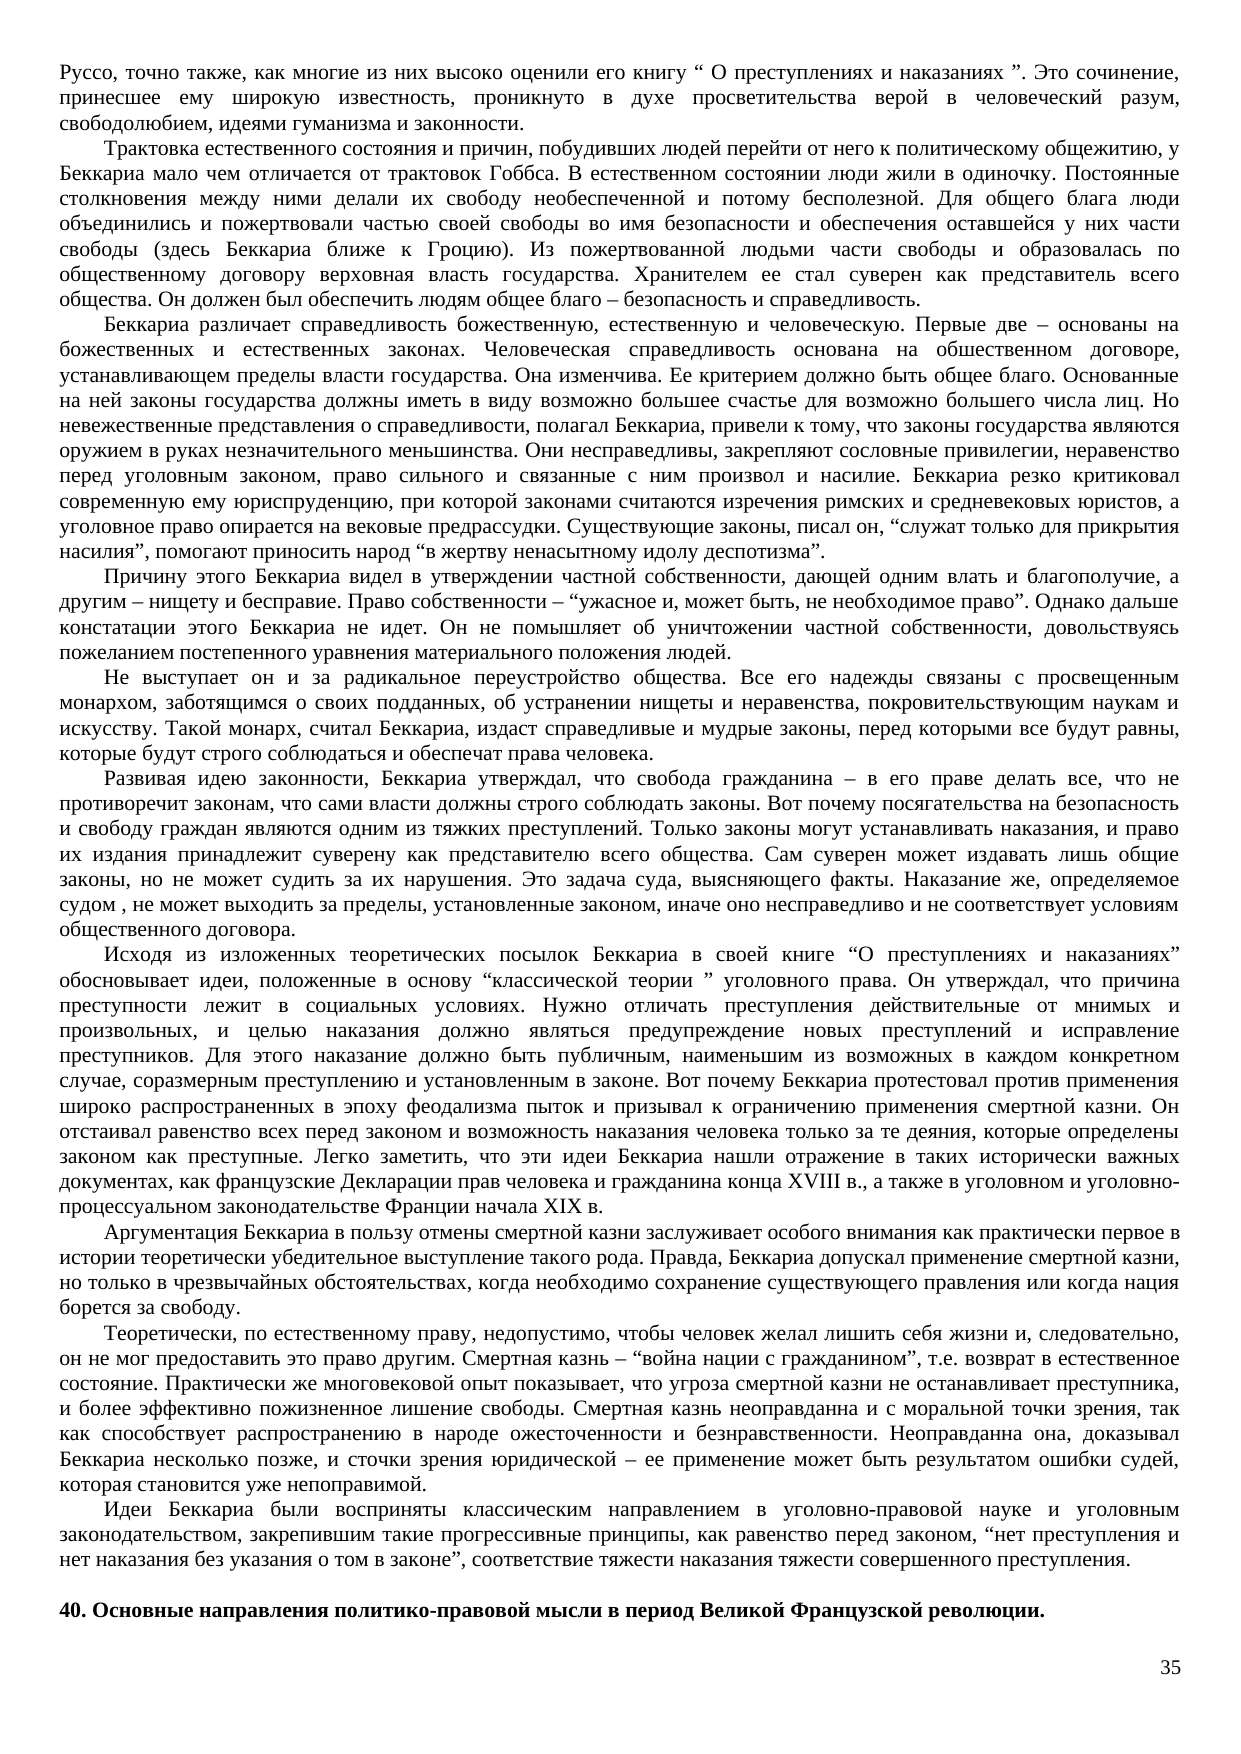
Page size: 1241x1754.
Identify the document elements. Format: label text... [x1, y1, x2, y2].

text Не выступает он и за радикальное переустройство общества. Все его надежды связаны с просвещенным монархом, заботящимся о своих подданных, об устранении нищеты и неравенства, покровительствующим наукам и искусству. Такой монарх, считал Беккариа, издаст справедливые и мудрые законы, перед которыми все будут равны, которые будут строго соблюдаться и обеспечат права человека. [59, 664, 1181, 765]
text Беккариа различает справедливость божественную, естественную и человеческую. Первые две – основаны на божественных и естественных законах. Человеческая справедливость основана на обшественном договоре, устанавливающем пределы власти государства. Она изменчива. Ее критерием должно быть общее благо. Основанные на ней законы государства должны иметь в виду возможно большее счастье для возможно большего числа лиц. Но невежественные представления о справедливости, полагал Беккариа, привели к тому, что законы государства являются оружием в руках незначительного меньшинства. Они несправедливы, закрепляют сословные привилегии, неравенство перед уголовным законом, право сильного и связанные с ним произвол и насилие. Беккариа резко критиковал современную ему юриспруденцию, при которой законами считаются изречения римских и средневековых юристов, а уголовное право опирается на вековые предрассудки. Существующие законы, писал он, “служат только для прикрытия насилия”, помогают приносить народ “в жертву ненасытному идолу деспотизма”. [59, 311, 1181, 563]
text Исходя из изложенных теоретических посылок Беккариа в своей книге “О преступлениях и наказаниях” обосновывает идеи, положенные в основу “классической теории ” уголовного права. Он утверждал, что причина преступности лежит в социальных условиях. Нужно отличать преступления действительные от мнимых и произвольных, и целью наказания должно являться предупреждение новых преступлений и исправление преступников. Для этого наказание должно быть публичным, наименьшим из возможных в каждом конкретном случае, соразмерным преступлению и установленным в законе. Вот почему Беккариа протестовал против применения широко распространенных в эпоху феодализма пыток и призывал к ограничению применения смертной казни. Он отстаивал равенство всех перед законом и возможность наказания человека только за те деяния, которые определены законом как преступные. Легко заметить, что эти идеи Беккариа нашли отражение в таких исторически важных документах, как французские Декларации прав человека и гражданина конца XVIII в., а также в уголовном и уголовно-процессуальном законодательстве Франции начала XIX в. [59, 941, 1181, 1219]
text Идеи Беккариа были восприняты классическим направлением в уголовно-правовой науке и уголовным законодательством, закрепившим такие прогрессивные принципы, как равенство перед законом, “нет преступления и нет наказания без указания о том в законе”, соответствие тяжести наказания тяжести совершенного преступления. [59, 1496, 1181, 1572]
text Трактовка естественного состояния и причин, побудивших людей перейти от него к политическому общежитию, у Беккариа мало чем отличается от трактовок Гоббса. В естественном состоянии люди жили в одиночку. Постоянные столкновения между ними делали их свободу необеспеченной и потому бесполезной. Для общего блага люди объединились и пожертвовали частью своей свободы во имя безопасности и обеспечения оставшейся у них части свободы (здесь Беккариа ближе к Гроцию). Из пожертвованной людьми части свободы и образовалась по общественному договору верховная власть государства. Хранителем ее стал суверен как представитель всего общества. Он должен был обеспечить людям общее благо – безопасность и справедливость. [59, 135, 1181, 311]
subtitle 40. Основные направления политико-правовой мысли в период Великой Французской революции. [59, 1597, 1181, 1622]
text Аргументация Беккариа в пользу отмены смертной казни заслуживает особого внимания как практически первое в истории теоретически убедительное выступление такого рода. Правда, Беккариа допускал применение смертной казни, но только в чрезвычайных обстоятельствах, когда необходимо сохранение существующего правления или когда нация борется за свободу. [59, 1219, 1181, 1319]
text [59, 59, 1181, 135]
text Причину этого Беккариа видел в утверждении частной собственности, дающей одним влать и благополучие, а другим – нищету и бесправие. Право собственности – “ужасное и, может быть, не необходимое право”. Однако дальше констатации этого Беккариа не идет. Он не помышляет об уничтожении частной собственности, довольствуясь пожеланием постепенного уравнения материального положения людей. [59, 563, 1181, 664]
text Теоретически, по естественному праву, недопустимо, чтобы человек желал лишить себя жизни и, следовательно, он не мог предоставить это право другим. Смертная казнь – “война нации с гражданином”, т.е. возврат в естественное состояние. Практически же многовековой опыт показывает, что угроза смертной казни не останавливает преступника, и более эффективно пожизненное лишение свободы. Смертная казнь неоправданна и с моральной точки зрения, так как способствует распространению в народе ожесточенности и безнравственности. Неоправданна она, доказывал Беккариа несколько позже, и сточки зрения юридической – ее применение может быть результатом ошибки судей, которая становится уже непоправимой. [59, 1319, 1181, 1496]
text Развивая идею законности, Беккариа утверждал, что свобода гражданина – в его праве делать все, что не противоречит законам, что сами власти должны строго соблюдать законы. Вот почему посягательства на безопасность и свободу граждан являются одним из тяжких преступлений. Только законы могут устанавливать наказания, и право их издания принадлежит суверену как представителю всего общества. Сам суверен может издавать лишь общие законы, но не может судить за их нарушения. Это задача суда, выясняющего факты. Наказание же, определяемое судом , не может выходить за пределы, установленные законом, иначе оно несправедливо и не соответствует условиям общественного договора. [59, 765, 1181, 941]
